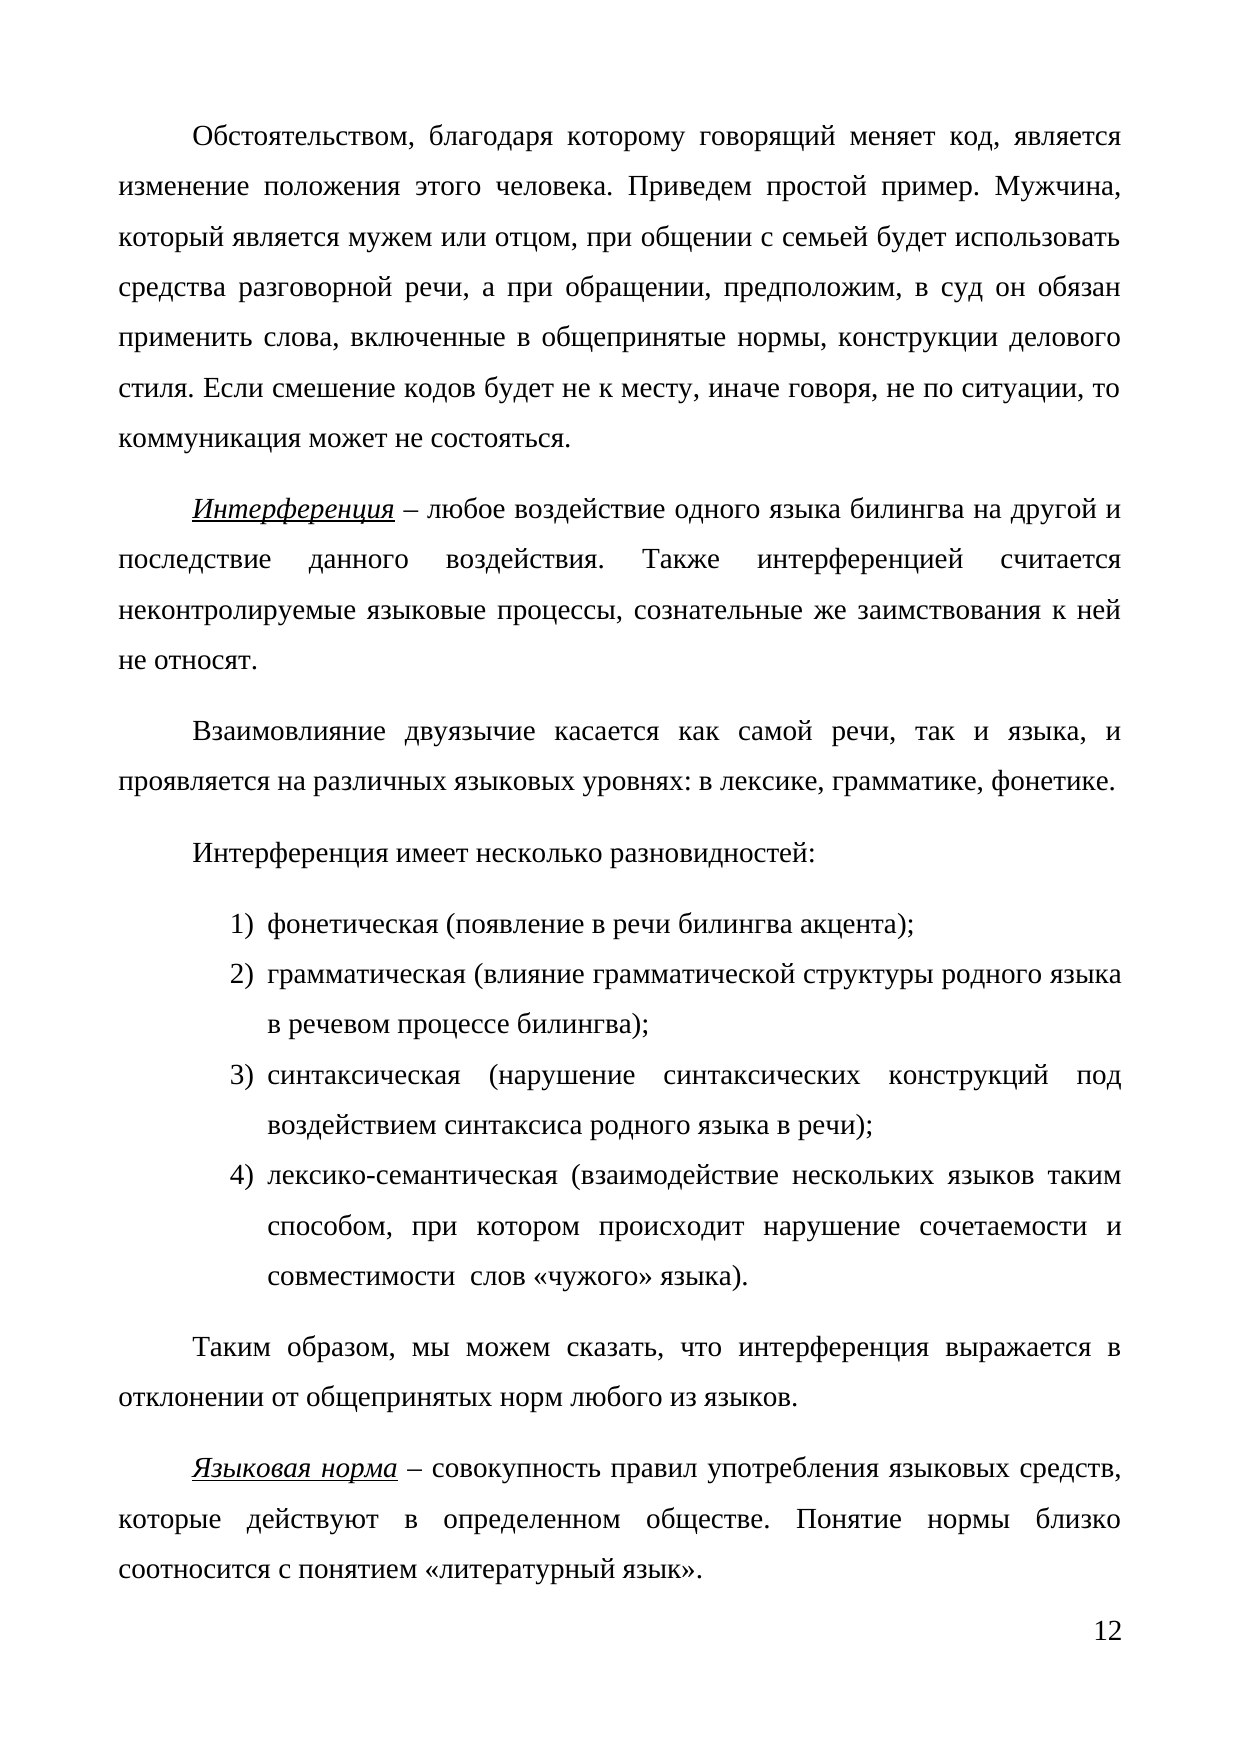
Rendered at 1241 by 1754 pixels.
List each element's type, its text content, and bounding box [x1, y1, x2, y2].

text Языковая норма – совокупность правил употребления языковых средств, которые действуют в определенном обществе. Понятие нормы близко соотносится с понятием «литературный язык». [118, 1451, 1122, 1585]
list фонетическая (появление в речи билингва акцента); [229, 906, 1122, 939]
list синтаксическая (нарушение синтаксических конструкций под воздействием синтаксиса родного языка в речи); [229, 1057, 1122, 1141]
list грамматическая (влияние грамматической структуры родного языка в речевом процессе билингва); [229, 956, 1122, 1040]
text Интерференция имеет несколько разновидностей: [118, 835, 1122, 868]
text Таким образом, мы можем сказать, что интерференция выражается в отклонении от общепринятых норм любого из языков. [118, 1329, 1122, 1413]
text Интерференция – любое воздействие одного языка билингва на другой и последствие данного воздействия. Также интерференцией считается неконтролируемые языковые процессы, сознательные же заимствования к ней не относят. [118, 491, 1122, 676]
text Обстоятельством, благодаря которому говорящий меняет код, является изменение положения этого человека. Приведем простой пример. Мужчина, который является мужем или отцом, при общении с семьей будет использовать средства разговорной речи, а при обращении, предположим, в суд он обязан применить слова, включенные в общепринятые нормы, конструкции делового стиля. Если смешение кодов будет не к месту, иначе говоря, не по ситуации, то коммуникация может не состояться. [118, 118, 1122, 453]
list лексико-семантическая (взаимодействие нескольких языков таким способом, при котором происходит нарушение сочетаемости и совместимости слов «чужого» языка). [229, 1157, 1122, 1292]
text Взаимовлияние двуязычие касается как самой речи, так и языка, и проявляется на различных языковых уровнях: в лексике, грамматике, фонетике. [118, 713, 1122, 797]
